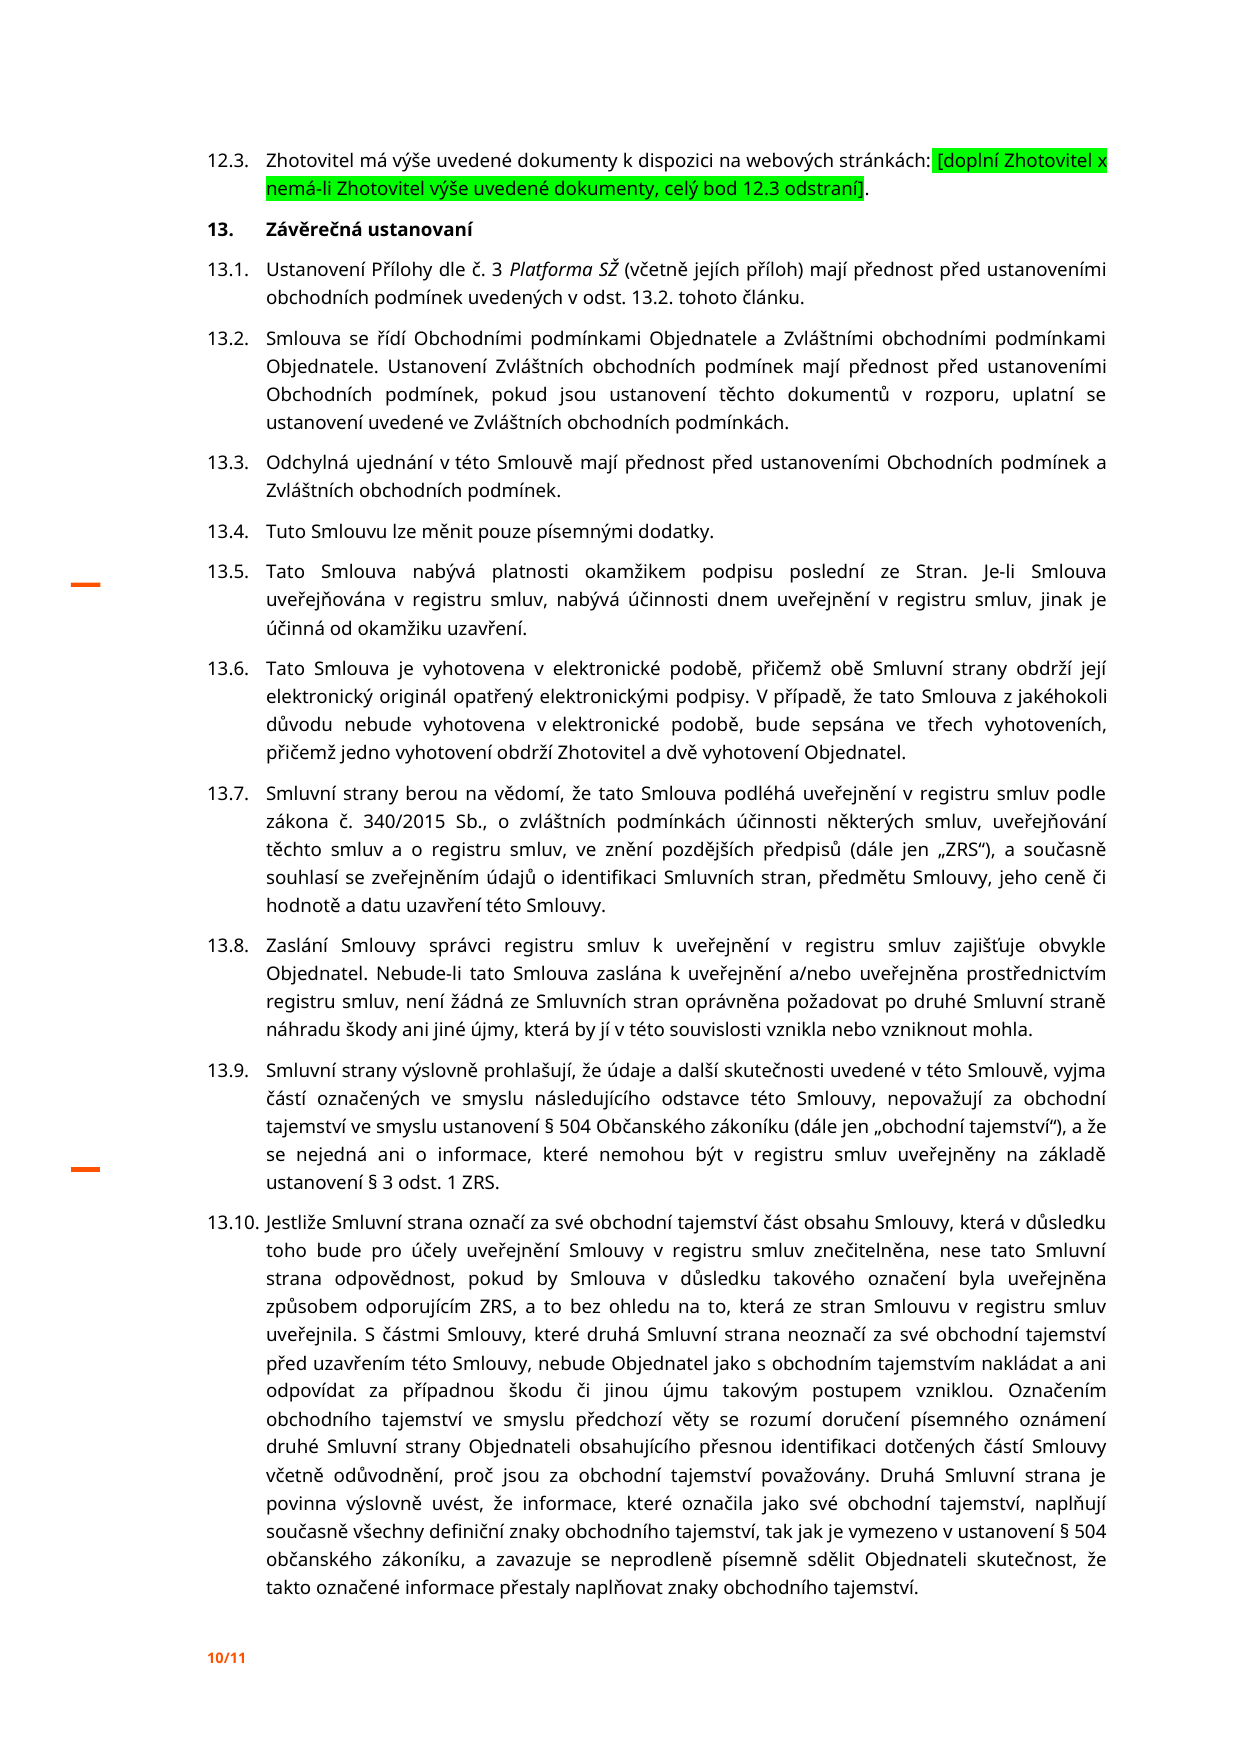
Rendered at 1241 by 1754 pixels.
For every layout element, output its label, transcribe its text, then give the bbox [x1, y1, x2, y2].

text Smlouva se řídí Obchodními podmínkami Objednatele a Zvláštními obchodními podmínkami Objednatele. Ustanovení Zvláštních obchodních podmínek mají přednost před ustanoveními Obchodních podmínek, pokud jsou ustanovení těchto dokumentů v rozporu, uplatní se ustanovení uvedené ve Zvláštních obchodních podmínkách. [207, 325, 1107, 435]
text Jestliže Smluvní strana označí za své obchodní tajemství část obsahu Smlouvy, která v důsledku toho bude pro účely uveřejnění Smlouvy v registru smluv znečitelněna, nese tato Smluvní strana odpovědnost, pokud by Smlouva v důsledku takového označení byla uveřejněna způsobem odporujícím ZRS, a to bez ohledu na to, která ze stran Smlouvu v registru smluv uveřejnila. S částmi Smlouvy, které druhá Smluvní strana neoznačí za své obchodní tajemství před uzavřením této Smlouvy, nebude Objednatel jako s obchodním tajemstvím nakládat a ani odpovídat za případnou škodu či jinou újmu takovým postupem vzniklou. Označením obchodního tajemství ve smyslu předchozí věty se rozumí doručení písemného oznámení druhé Smluvní strany Objednateli obsahujícího přesnou identifikaci dotčených částí Smlouvy včetně odůvodnění, proč jsou za obchodní tajemství považovány. Druhá Smluvní strana je povinna výslovně uvést, že informace, které označila jako své obchodní tajemství, naplňují současně všechny definiční znaky obchodního tajemství, tak jak je vymezeno v ustanovení § 504 občanského zákoníku, a zavazuje se neprodleně písemně sdělit Objednateli skutečnost, že takto označené informace přestaly naplňovat znaky obchodního tajemství. [207, 1210, 1107, 1599]
text Zhotovitel má výše uvedené dokumenty k dispozici na webových stránkách: [doplní Zhotovitel x nemá-li Zhotovitel výše uvedené dokumenty, celý bod 12.3 odstraní]. [207, 147, 1107, 201]
text Tato Smlouva nabývá platnosti okamžikem podpisu poslední ze Stran. Je-li Smlouva uveřejňována v registru smluv, nabývá účinnosti dnem uveřejnění v registru smluv, jinak je účinná od okamžiku uzavření. [207, 559, 1107, 640]
text Odchylná ujednání v této Smlouvě mají přednost před ustanoveními Obchodních podmínek a Zvláštních obchodních podmínek. [207, 450, 1107, 503]
text Závěrečná ustanovaní [207, 216, 1107, 242]
text Smluvní strany výslovně prohlašují, že údaje a další skutečnosti uvedené v této Smlouvě, vyjma částí označených ve smyslu následujícího odstavce této Smlouvy, nepovažují za obchodní tajemství ve smyslu ustanovení § 504 Občanského zákoníku (dále jen „obchodní tajemství“), a že se nejedná ani o informace, které nemohou být v registru smluv uveřejněny na základě ustanovení § 3 odst. 1 ZRS. [207, 1057, 1107, 1195]
text Ustanovení Přílohy dle č. 3 Platforma SŽ (včetně jejích příloh) mají přednost před ustanoveními obchodních podmínek uvedených v odst. 13.2. tohoto článku. [207, 257, 1107, 310]
text Smluvní strany berou na vědomí, že tato Smlouva podléhá uveřejnění v registru smluv podle zákona č. 340/2015 Sb., o zvláštních podmínkách účinnosti některých smluv, uveřejňování těchto smluv a o registru smluv, ve znění pozdějších předpisů (dále jen „ZRS“), a současně souhlasí se zveřejněním údajů o identifikaci Smluvních stran, předmětu Smlouvy, jeho ceně či hodnotě a datu uzavření této Smlouvy. [207, 780, 1107, 917]
text Tato Smlouva je vyhotovena v elektronické podobě, přičemž obě Smluvní strany obdrží její elektronický originál opatřený elektronickými podpisy. V případě, že tato Smlouva z jakéhokoli důvodu nebude vyhotovena v elektronické podobě, bude sepsána ve třech vyhotoveních, přičemž jedno vyhotovení obdrží Zhotovitel a dvě vyhotovení Objednatel. [207, 655, 1107, 765]
text Zaslání Smlouvy správci registru smluv k uveřejnění v registru smluv zajišťuje obvykle Objednatel. Nebude-li tato Smlouva zaslána k uveřejnění a/nebo uveřejněna prostřednictvím registru smluv, není žádná ze Smluvních stran oprávněna požadovat po druhé Smluvní straně náhradu škody ani jiné újmy, která by jí v této souvislosti vznikla nebo vzniknout mohla. [207, 932, 1107, 1042]
text Tuto Smlouvu lze měnit pouze písemnými dodatky. [207, 518, 1107, 544]
